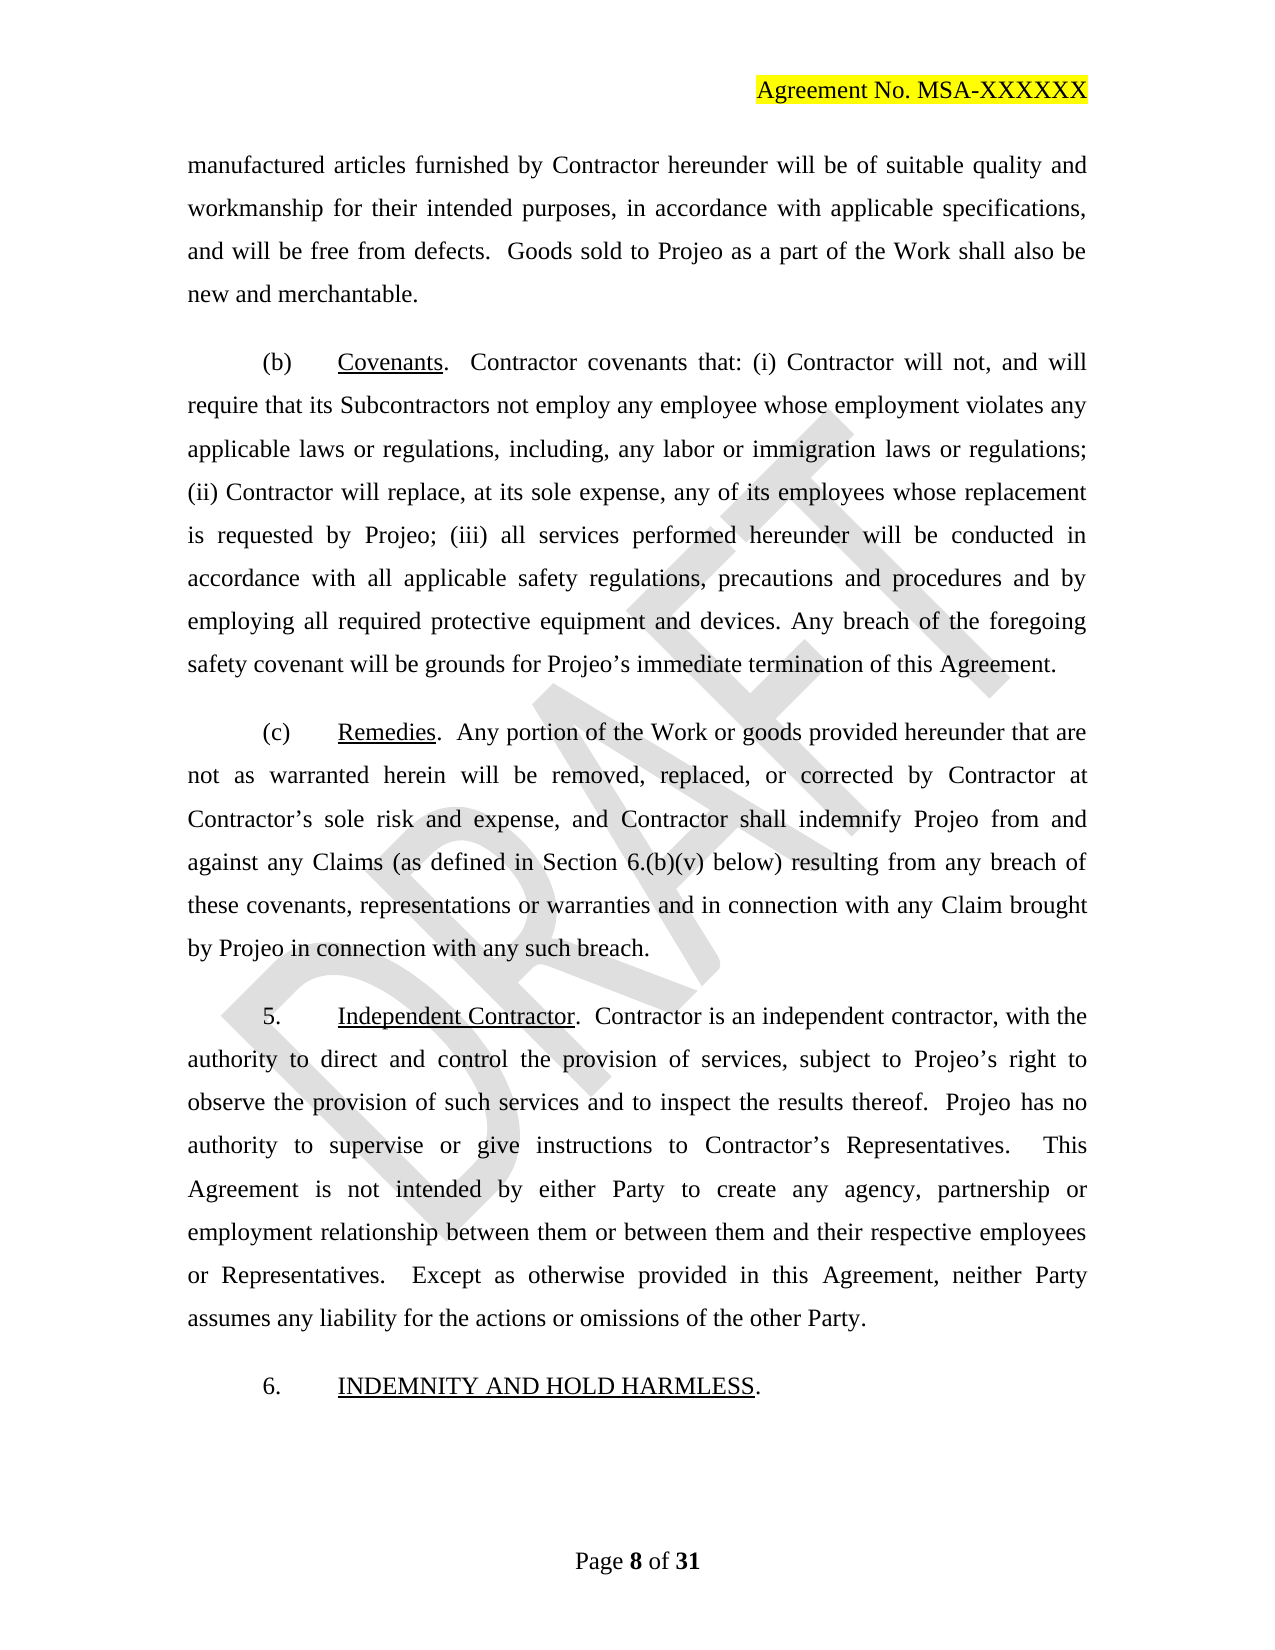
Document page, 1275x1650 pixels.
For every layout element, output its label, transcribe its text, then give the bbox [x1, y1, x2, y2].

subtitle Covenants. Contractor covenants that: (i) Contractor will not, and will require that its Subcontractors not employ any employee whose employment violates any applicable laws or regulations, including, any labor or immigration laws or regulations; (ii) Contractor will replace, at its sole expense, any of its employees whose replacement is requested by Projeo; (iii) all services performed hereunder will be conducted in accordance with all applicable safety regulations, precautions and procedures and by employing all required protective equipment and devices. Any breach of the foregoing safety covenant will be grounds for Projeo’s immediate termination of this Agreement. [187, 347, 1087, 678]
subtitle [187, 150, 1087, 308]
subtitle Independent Contractor. Contractor is an independent contractor, with the authority to direct and control the provision of services, subject to Projeo’s right to observe the provision of such services and to inspect the results thereof. Projeo has no authority to supervise or give instructions to Contractor’s Representatives. This Agreement is not intended by either Party to create any agency, partnership or employment relationship between them or between them and their respective employees or Representatives. Except as otherwise provided in this Agreement, neither Party assumes any liability for the actions or omissions of the other Party. [187, 1001, 1087, 1332]
subtitle INDEMNITY AND HOLD HARMLESS. [187, 1371, 1087, 1400]
subtitle Remedies. Any portion of the Work or goods provided hereunder that are not as warranted herein will be removed, replaced, or corrected by Contractor at Contractor’s sole risk and expense, and Contractor shall indemnify Projeo from and against any Claims (as defined in Section 7(b)(v) below) resulting from any breach of these covenants, representations or warranties and in connection with any Claim brought by Projeo in connection with any such breach. [187, 717, 1087, 962]
